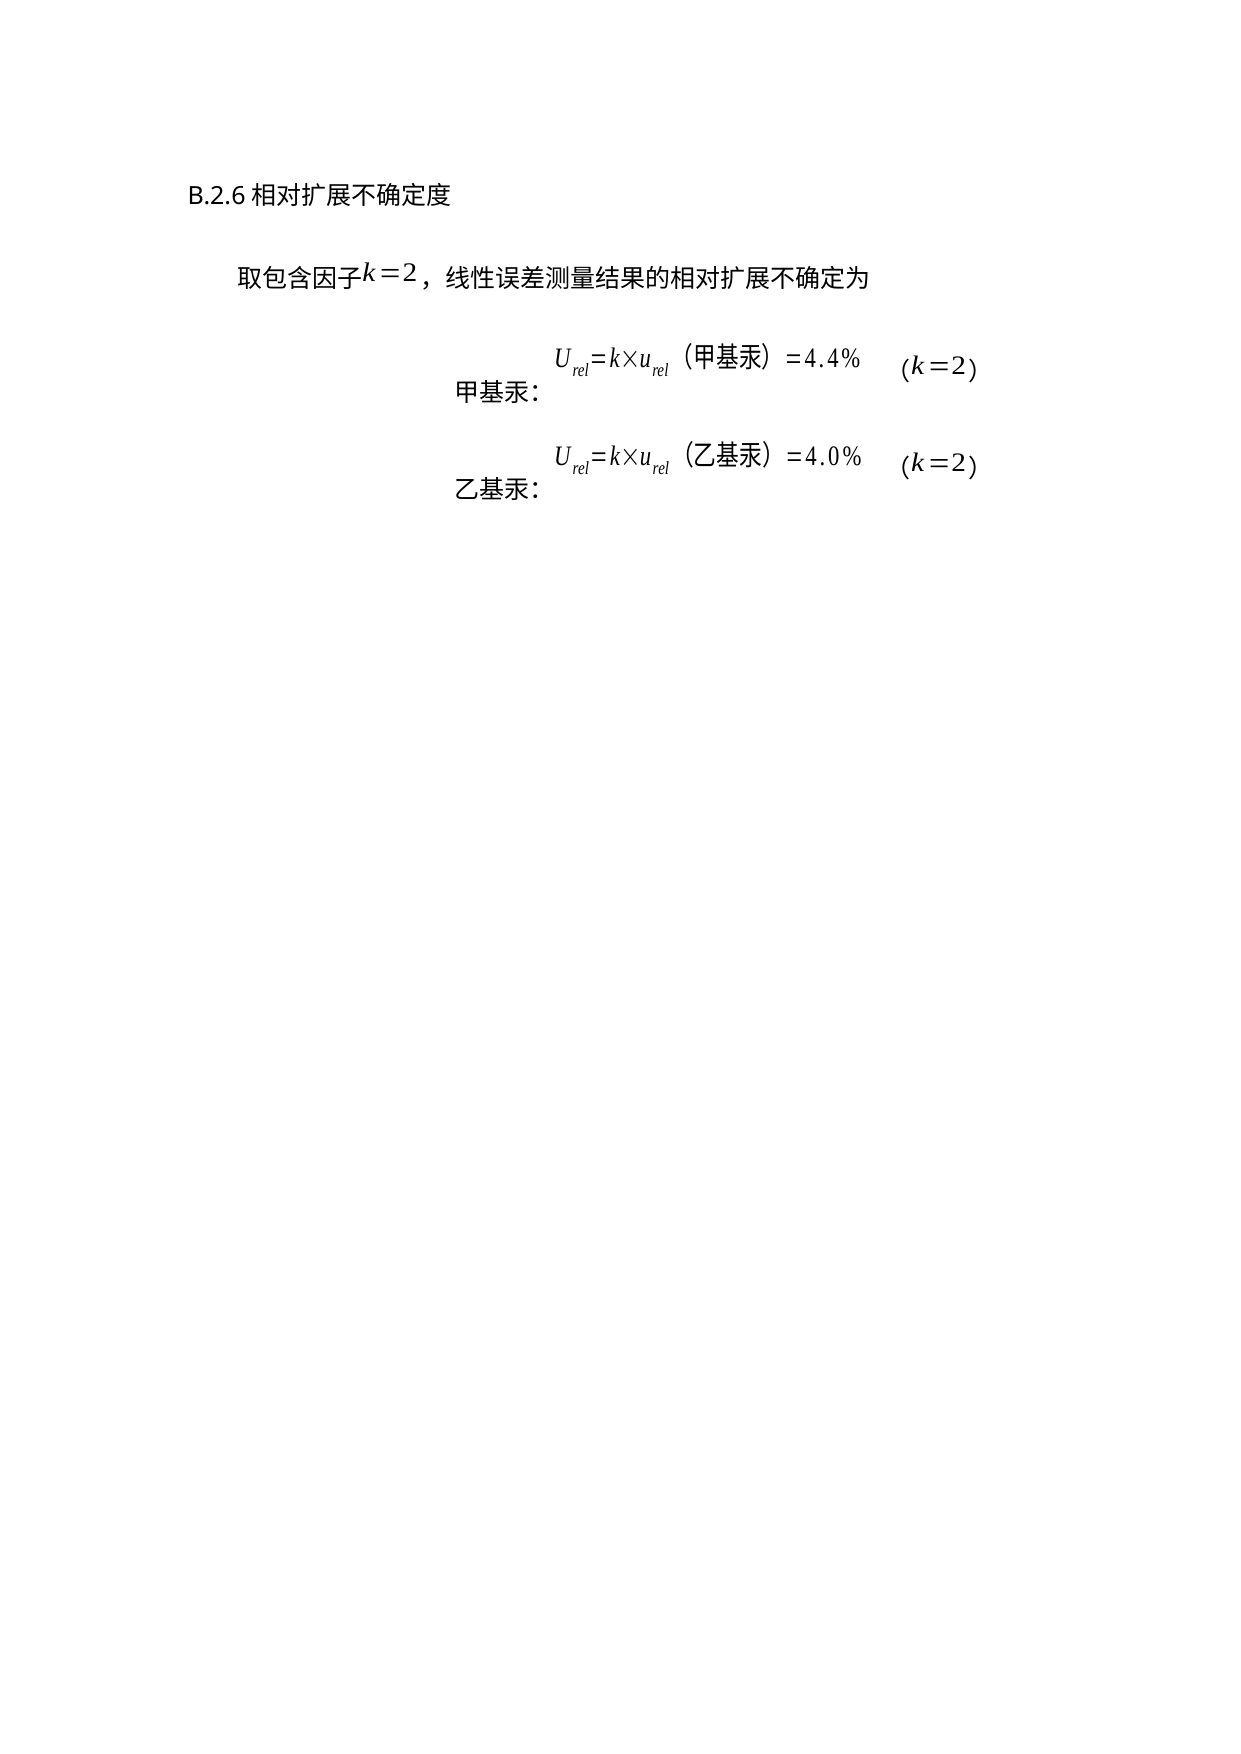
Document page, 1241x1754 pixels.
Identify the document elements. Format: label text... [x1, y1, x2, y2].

text 乙基汞： （） [187, 424, 1211, 522]
text B.2.6 相对扩展不确定度 [187, 161, 1211, 226]
text 甲基汞： （） [187, 327, 1211, 424]
text 取包含因子，线性误差测量结果的相对扩展不确定为 [187, 244, 1211, 309]
